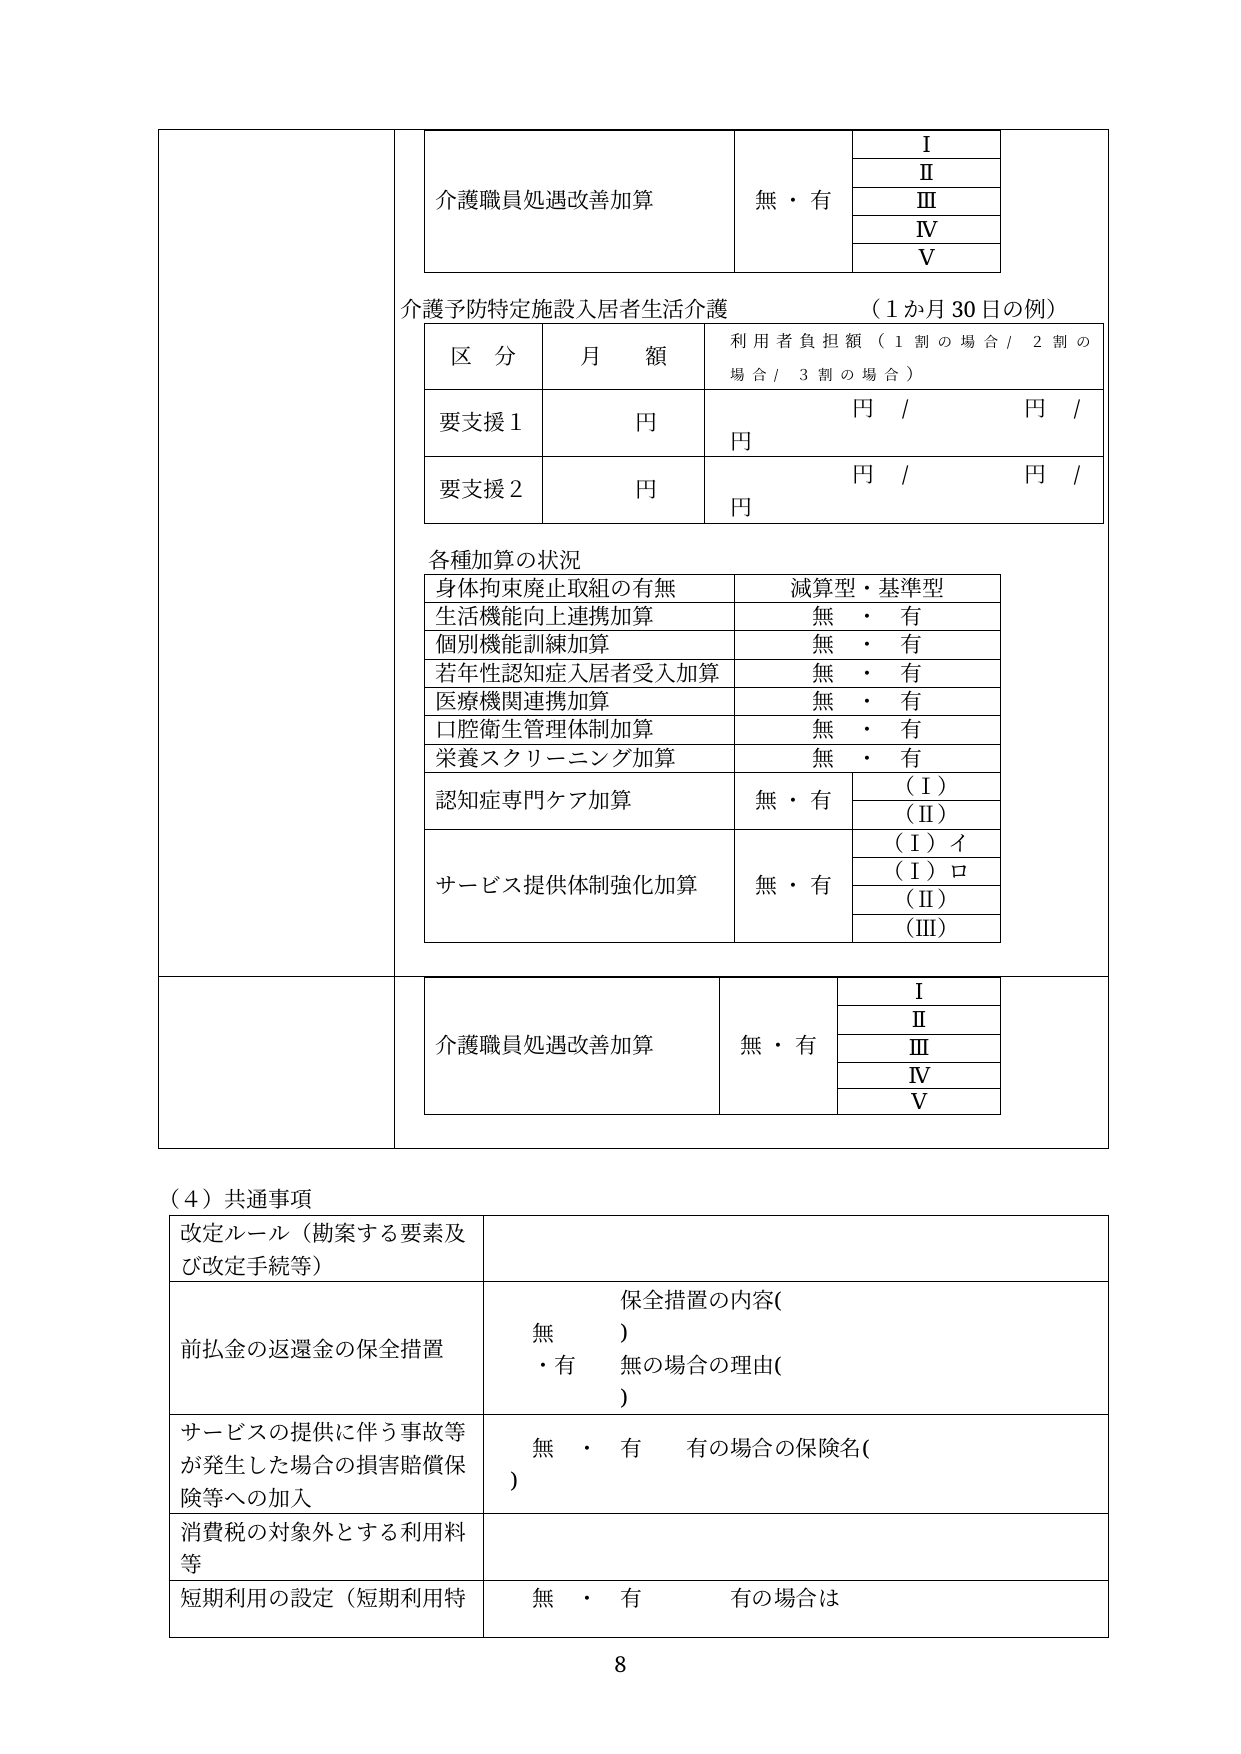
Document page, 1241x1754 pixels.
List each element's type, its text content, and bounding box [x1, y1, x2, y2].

text （４）共通事項 [158, 1182, 1082, 1214]
table_cell [484, 1514, 1108, 1580]
table_header 改定ルール（勘案する要素及び改定手続等） [170, 1216, 483, 1281]
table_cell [159, 130, 394, 976]
table_cell [159, 977, 394, 1148]
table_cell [395, 130, 1108, 976]
table_cell 前払金の返還金の保全措置 [170, 1282, 483, 1413]
table_header [484, 1216, 1108, 1281]
table_cell 無 ・ 有 有の場合の保険名( ) [484, 1415, 1108, 1513]
table_cell サービスの提供に伴う事故等が発生した場合の損害賠償保険等への加入 [170, 1415, 483, 1513]
table_cell [395, 977, 1108, 1148]
table_cell 消費税の対象外とする利用料等 [170, 1514, 483, 1580]
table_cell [484, 1581, 1108, 1637]
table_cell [170, 1581, 483, 1637]
table_cell 保全措置の内容( ) 無の場合の理由( ) [587, 1282, 1108, 1413]
table_cell 無 ・有 [484, 1282, 587, 1413]
